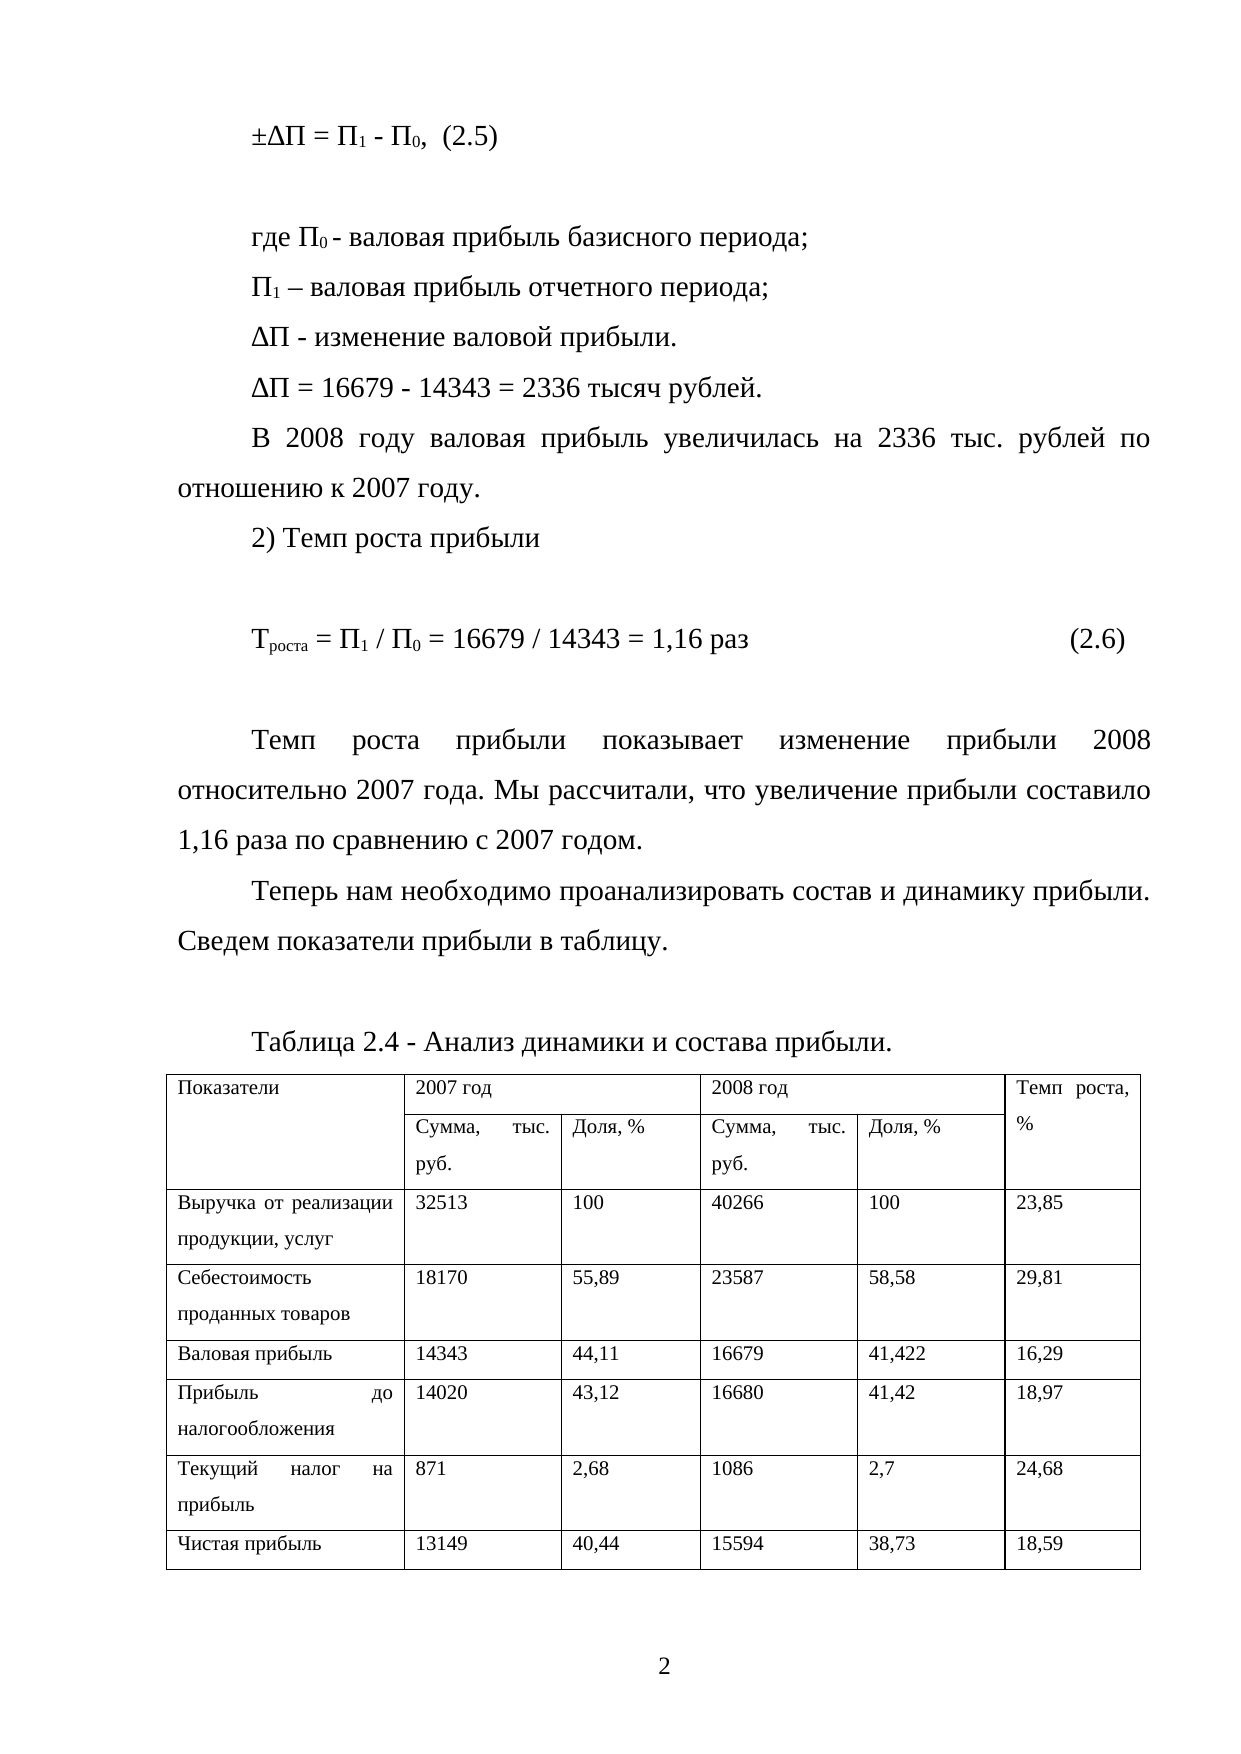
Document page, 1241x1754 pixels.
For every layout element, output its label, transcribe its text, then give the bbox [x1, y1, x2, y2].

text ±∆П = П1 - П0, (2.5) [177, 118, 1152, 152]
table_cell 24,68 [1006, 1456, 1140, 1530]
table_cell 40266 [701, 1190, 857, 1264]
table_cell 13149 [405, 1531, 561, 1569]
text 2) Темп роста прибыли [177, 521, 1152, 554]
text П1 – валовая прибыль отчетного периода; [177, 269, 1152, 303]
table_cell 41,42 [858, 1380, 1004, 1454]
table_cell 100 [858, 1190, 1004, 1264]
table_cell Себестоимость проданных товаров [167, 1265, 404, 1340]
text ∆П = 16679 - 14343 = 2336 тысяч рублей. [177, 370, 1152, 403]
text ∆П - изменение валовой прибыли. [177, 319, 1152, 353]
table_cell 871 [405, 1456, 561, 1530]
table_cell Прибыль до налогообложения [167, 1380, 404, 1454]
table_cell 2,68 [562, 1456, 700, 1530]
text Теперь нам необходимо проанализировать состав и динамику прибыли. Сведем показатели прибыли в таблицу. [177, 873, 1152, 957]
table_cell 16679 [701, 1341, 857, 1379]
text Темп роста прибыли показывает изменение прибыли 2008 относительно 2007 года. Мы рассчитали, что увеличение прибыли составило 1,16 раза по сравнению с 2007 годом. [177, 722, 1152, 856]
table_cell 44,11 [562, 1341, 700, 1379]
text где П0 - валовая прибыль базисного периода; [177, 219, 1152, 252]
table_cell 32513 [405, 1190, 561, 1264]
text В 2008 году валовая прибыль увеличилась на 2336 тыс. рублей по отношению к 2007 году. [177, 420, 1152, 504]
table_cell 40,44 [562, 1531, 700, 1569]
table_cell 14343 [405, 1341, 561, 1379]
table_cell 1086 [701, 1456, 857, 1530]
table_cell 16680 [701, 1380, 857, 1454]
table_cell 38,73 [858, 1531, 1004, 1569]
table_cell Валовая прибыль [167, 1341, 404, 1379]
table_cell Доля, % [562, 1115, 700, 1189]
table_cell 18,59 [1006, 1531, 1140, 1569]
table_cell 43,12 [562, 1380, 700, 1454]
table_cell 14020 [405, 1380, 561, 1454]
text Троста = П1 / П0 = 16679 / 14343 = 1,16 раз (2.6) [177, 621, 1152, 655]
table_header Показатели [167, 1075, 404, 1189]
table_cell Выручка от реализации продукции, услуг [167, 1190, 404, 1264]
table_header 2007 год [405, 1075, 700, 1113]
table_header Темп роста, % [1006, 1075, 1140, 1189]
table_cell 23,85 [1006, 1190, 1140, 1264]
table_cell 15594 [701, 1531, 857, 1569]
table_cell 2,7 [858, 1456, 1004, 1530]
table_cell 41,422 [858, 1341, 1004, 1379]
table_cell Текущий налог на прибыль [167, 1456, 404, 1530]
table_cell 29,81 [1006, 1265, 1140, 1340]
table_cell Доля, % [858, 1115, 1004, 1189]
table_cell 18170 [405, 1265, 561, 1340]
table_header 2008 год [701, 1075, 1004, 1113]
table_cell 58,58 [858, 1265, 1004, 1340]
table_cell 16,29 [1006, 1341, 1140, 1379]
table_cell Чистая прибыль [167, 1531, 404, 1569]
table_cell 100 [562, 1190, 700, 1264]
table_cell 18,97 [1006, 1380, 1140, 1454]
table_cell 55,89 [562, 1265, 700, 1340]
table_cell Сумма, тыс. руб. [405, 1115, 561, 1189]
table_cell 23587 [701, 1265, 857, 1340]
table_cell Сумма, тыс. руб. [701, 1115, 857, 1189]
text Таблица 2.4 - Анализ динамики и состава прибыли. [177, 1024, 1152, 1057]
